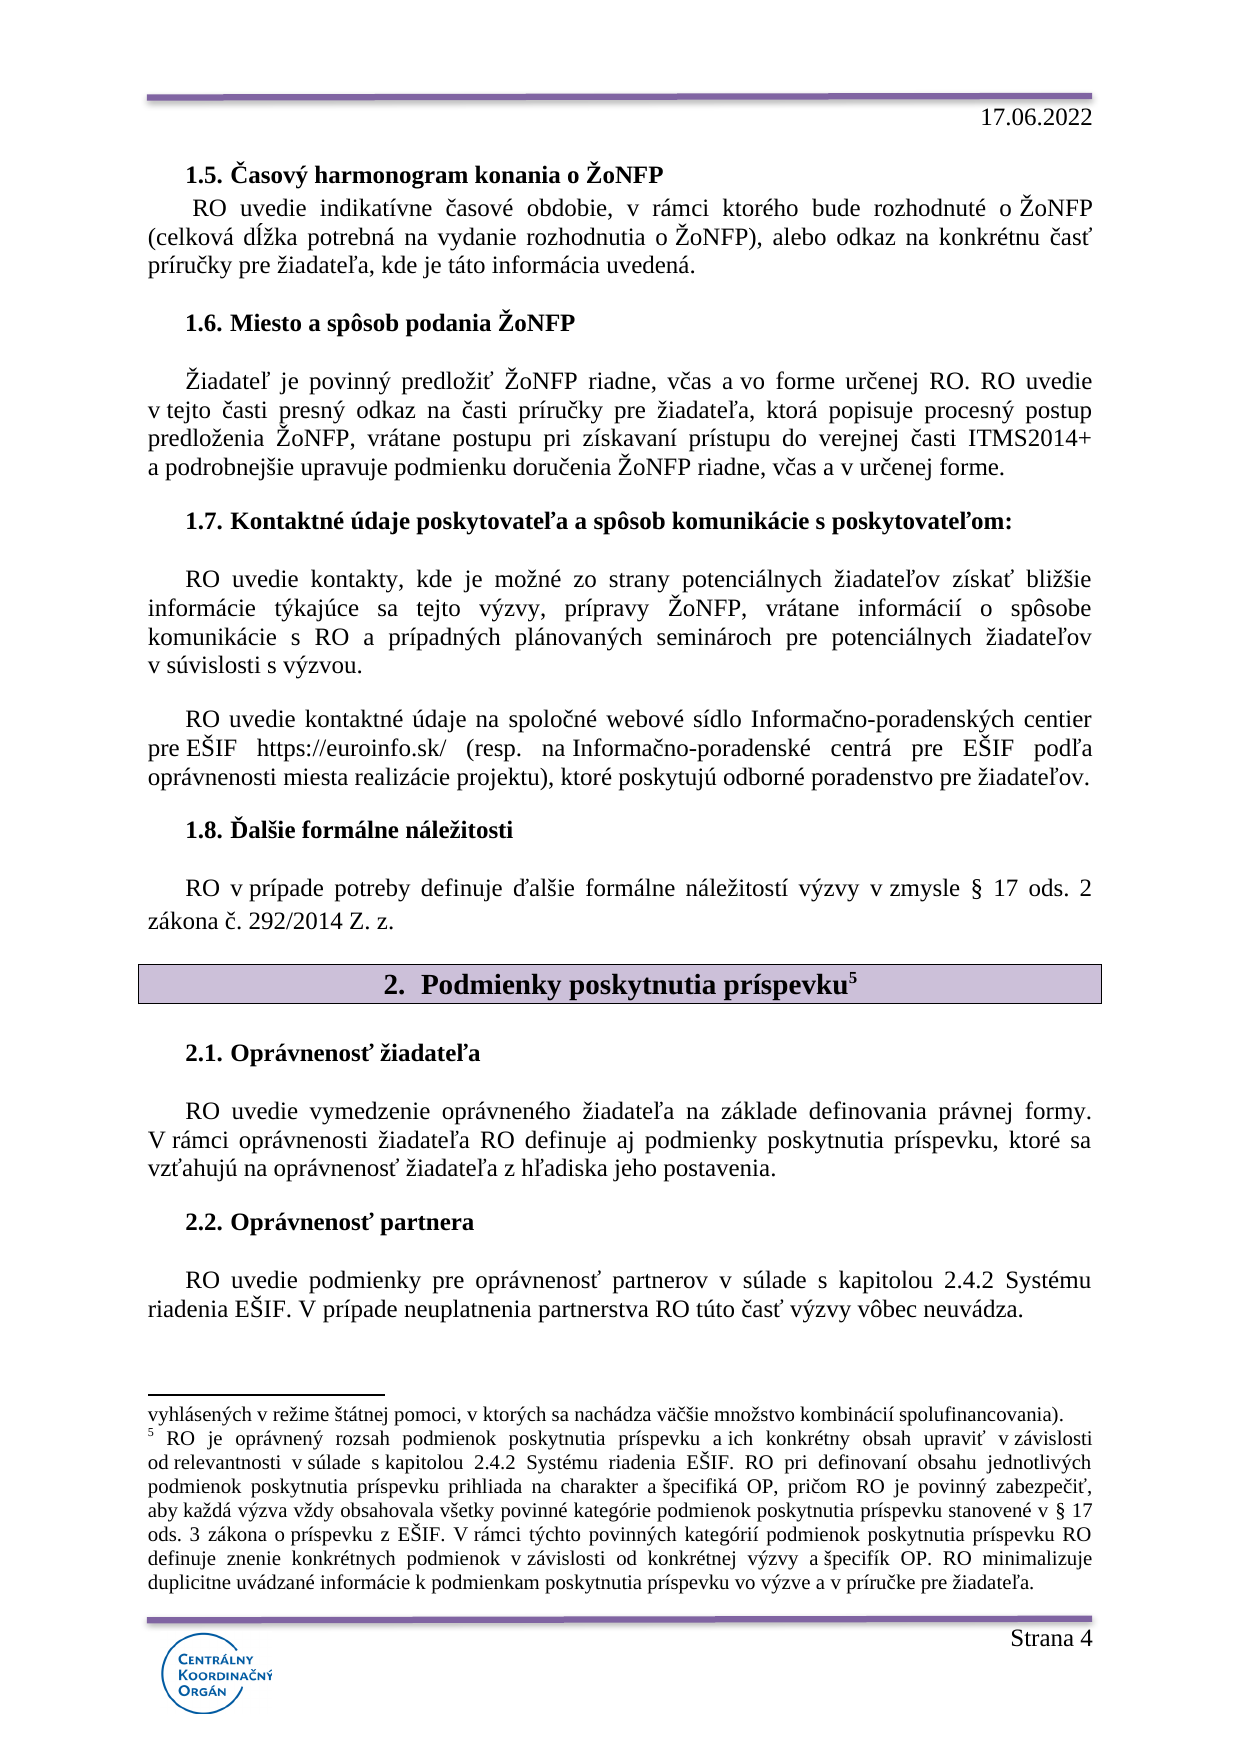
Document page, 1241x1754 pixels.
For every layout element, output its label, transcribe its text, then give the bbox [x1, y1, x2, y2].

text RO uvedie kontaktné údaje na spoločné webové sídlo Informačno-poradenských centier pre EŠIF https://euroinfo.sk/ (resp. na Informačno-poradenské centrá pre EŠIF podľa oprávnenosti miesta realizácie projektu), ktoré poskytujú odborné poradenstvo pre žiadateľov. [148, 704, 1093, 790]
text RO v prípade potreby definuje ďalšie formálne náležitostí výzvy v zmysle § 17 ods. 2 zákona č. 292/2014 Z. z. [148, 873, 1093, 935]
list Kontaktné údaje poskytovateľa a spôsob komunikácie s poskytovateľom: [185, 506, 1093, 535]
picture [159, 1631, 272, 1713]
list Podmienky poskytnutia príspevku [139, 965, 1101, 1003]
text RO uvedie vymedzenie oprávneného žiadateľa na základe definovania právnej formy. V rámci oprávnenosti žiadateľa RO definuje aj podmienky poskytnutia príspevku, ktoré sa vzťahujú na oprávnenosť žiadateľa z hľadiska jeho postavenia. [148, 1096, 1093, 1182]
list Oprávnenosť žiadateľa [185, 1038, 1093, 1067]
list Miesto a spôsob podania ŽoNFP [185, 308, 1093, 337]
list RO uvedie indikatívne časové obdobie, v rámci ktorého bude rozhodnuté o ŽoNFP (celková dĺžka potrebná na vydanie rozhodnutia o ŽoNFP), alebo odkaz na konkrétnu časť príručky pre žiadateľa, kde je táto informácia uvedená. [148, 193, 1093, 279]
list Ďalšie formálne náležitosti [185, 815, 1093, 844]
text Žiadateľ je povinný predložiť ŽoNFP riadne, včas a vo forme určenej RO. RO uvedie v tejto časti presný odkaz na časti príručky pre žiadateľa, ktorá popisuje procesný postup predloženia ŽoNFP, vrátane postupu pri získavaní prístupu do verejnej časti ITMS2014+ a podrobnejšie upravuje podmienku doručenia ŽoNFP riadne, včas a v určenej forme. [148, 366, 1093, 481]
text RO uvedie kontakty, kde je možné zo strany potenciálnych žiadateľov získať bližšie informácie týkajúce sa tejto výzvy, prípravy ŽoNFP, vrátane informácií o spôsobe komunikácie s RO a prípadných plánovaných seminároch pre potenciálnych žiadateľov v súvislosti s výzvou. [148, 564, 1093, 679]
list Časový harmonogram konania o ŽoNFP [185, 160, 1093, 189]
list Oprávnenosť partnera [185, 1207, 1093, 1236]
text RO uvedie podmienky pre oprávnenosť partnerov v súlade s kapitolou 2.4.2 Systému riadenia EŠIF. V prípade neuplatnenia partnerstva RO túto časť výzvy vôbec neuvádza. [148, 1265, 1093, 1323]
